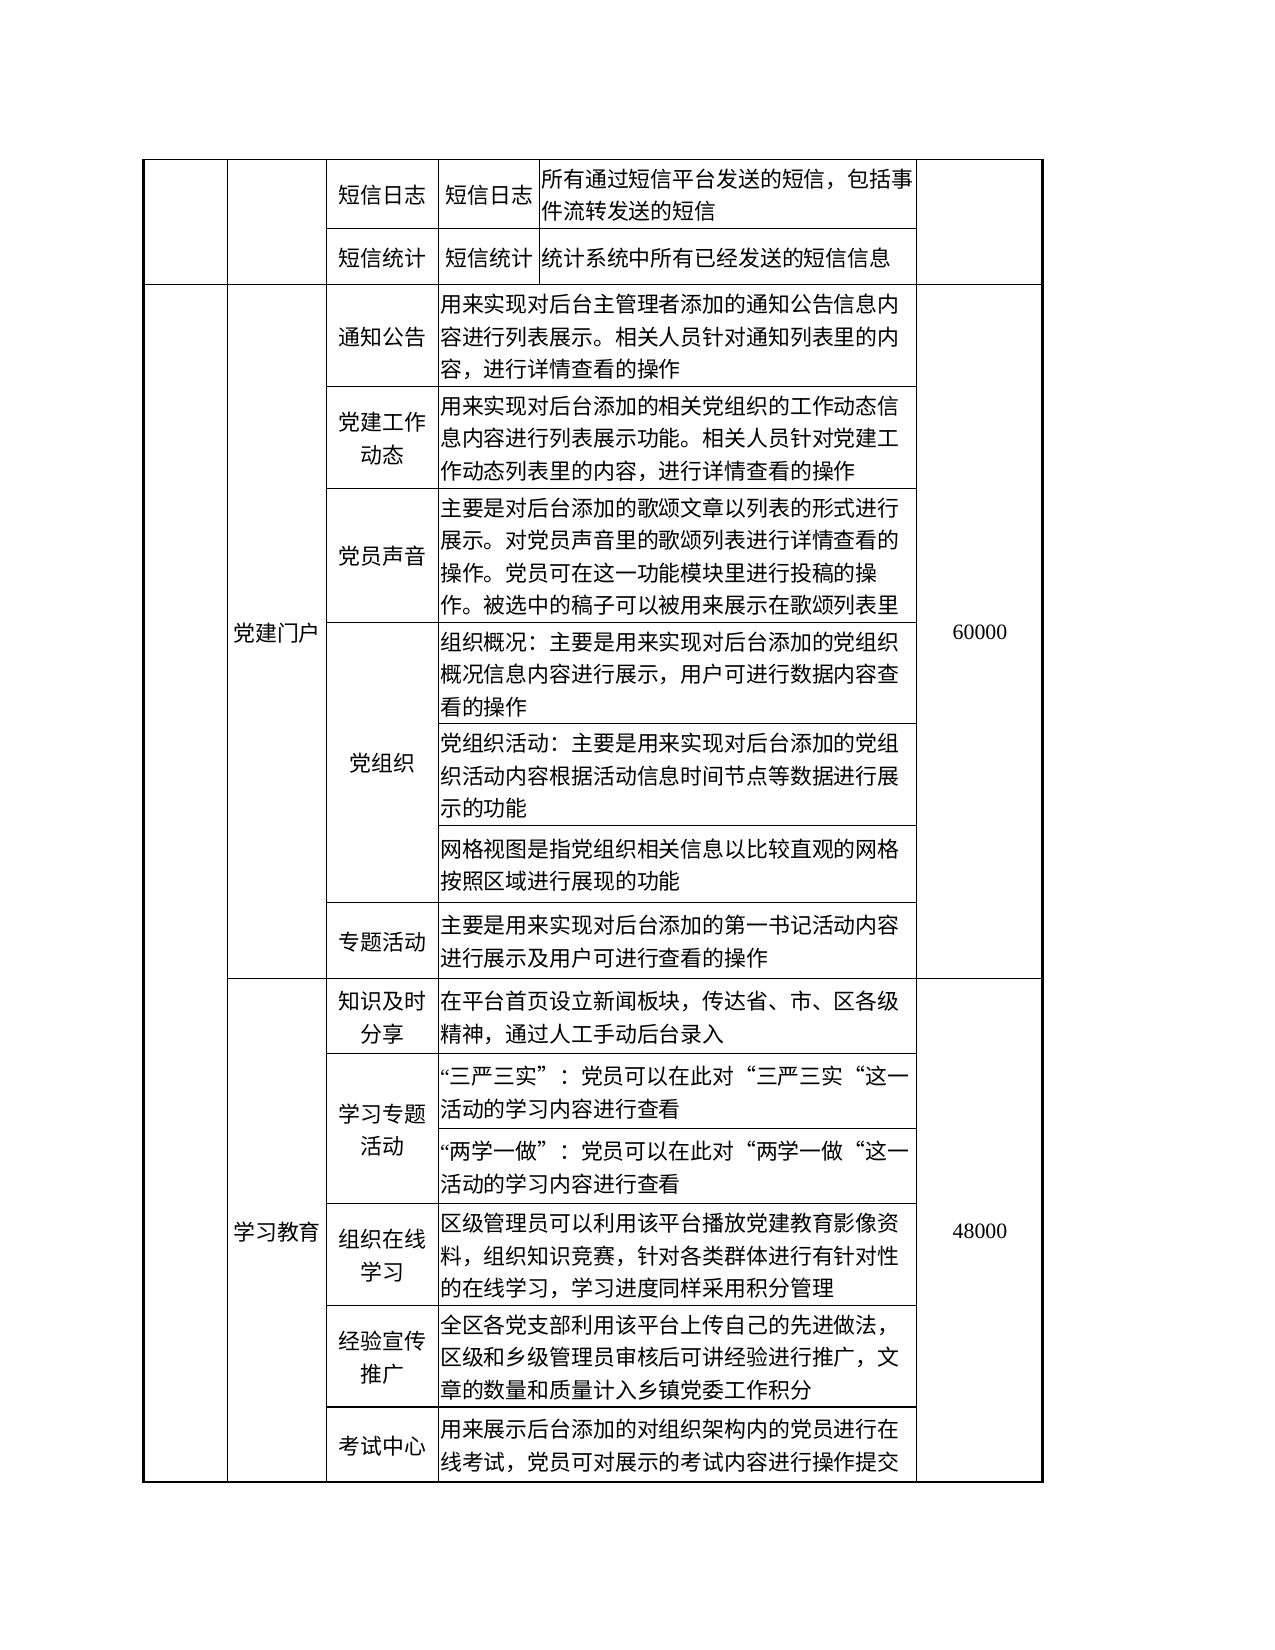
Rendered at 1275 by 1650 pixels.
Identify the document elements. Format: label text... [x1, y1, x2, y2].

table_cell 学习专题活动 [327, 1054, 438, 1203]
table_cell 组织概况：主要是用来实现对后台添加的党组织概况信息内容进行展示，用户可进行数据内容查看的操作 [439, 623, 916, 723]
table_cell “两学一做”：党员可以在此对“两学一做“这一活动的学习内容进行查看 [439, 1129, 916, 1203]
table_cell 党组织活动：主要是用来实现对后台添加的党组织活动内容根据活动信息时间节点等数据进行展示的功能 [439, 724, 916, 825]
table_cell “三严三实”：党员可以在此对“三严三实“这一活动的学习内容进行查看 [439, 1054, 916, 1128]
table_cell 主要是用来实现对后台添加的第一书记活动内容进行展示及用户可进行查看的操作 [439, 903, 916, 978]
table_cell 短信日志 [327, 160, 438, 228]
table_cell 短信日志 [439, 160, 539, 228]
table_cell 通知公告 [327, 285, 438, 386]
table_cell 学习教育 [228, 979, 326, 1481]
table_cell 用来实现对后台主管理者添加的通知公告信息内容进行列表展示。相关人员针对通知列表里的内容，进行详情查看的操作 [439, 285, 916, 386]
table_cell 所有通过短信平台发送的短信，包括事件流转发送的短信 [540, 160, 916, 228]
table_cell 党组织 [327, 623, 438, 902]
table_cell 全区各党支部利用该平台上传自己的先进做法，区级和乡级管理员审核后可讲经验进行推广，文章的数量和质量计入乡镇党委工作积分 [439, 1306, 916, 1406]
table_cell 经验宣传推广 [327, 1306, 438, 1406]
table_cell 主要是对后台添加的歌颂文章以列表的形式进行展示。对党员声音里的歌颂列表进行详情查看的操作。党员可在这一功能模块里进行投稿的操作。被选中的稿子可以被用来展示在歌颂列表里 [439, 489, 916, 622]
table_cell [145, 285, 227, 1481]
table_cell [439, 1408, 916, 1481]
table_cell 考试中心 [327, 1408, 438, 1481]
table_cell 在平台首页设立新闻板块，传达省、市、区各级精神，通过人工手动后台录入 [439, 979, 916, 1053]
table_cell 网格视图是指党组织相关信息以比较直观的网格按照区域进行展现的功能 [439, 826, 916, 902]
table_cell 短信统计 [327, 229, 438, 284]
table_cell 60000 [917, 285, 1041, 978]
table_cell 短信统计 [439, 229, 539, 284]
table_cell 党建工作动态 [327, 387, 438, 487]
table_cell 48000 [917, 979, 1041, 1481]
table_cell 统计系统中所有已经发送的短信信息 [540, 229, 916, 284]
table_cell 用来实现对后台添加的相关党组织的工作动态信息内容进行列表展示功能。相关人员针对党建工作动态列表里的内容，进行详情查看的操作 [439, 387, 916, 487]
table_cell 知识及时分享 [327, 979, 438, 1053]
table_cell 专题活动 [327, 903, 438, 978]
table_cell 区级管理员可以利用该平台播放党建教育影像资料，组织知识竞赛，针对各类群体进行有针对性的在线学习，学习进度同样采用积分管理 [439, 1204, 916, 1305]
table_cell 党建门户 [228, 285, 326, 978]
table_cell 组织在线学习 [327, 1204, 438, 1305]
table_cell 党员声音 [327, 489, 438, 622]
